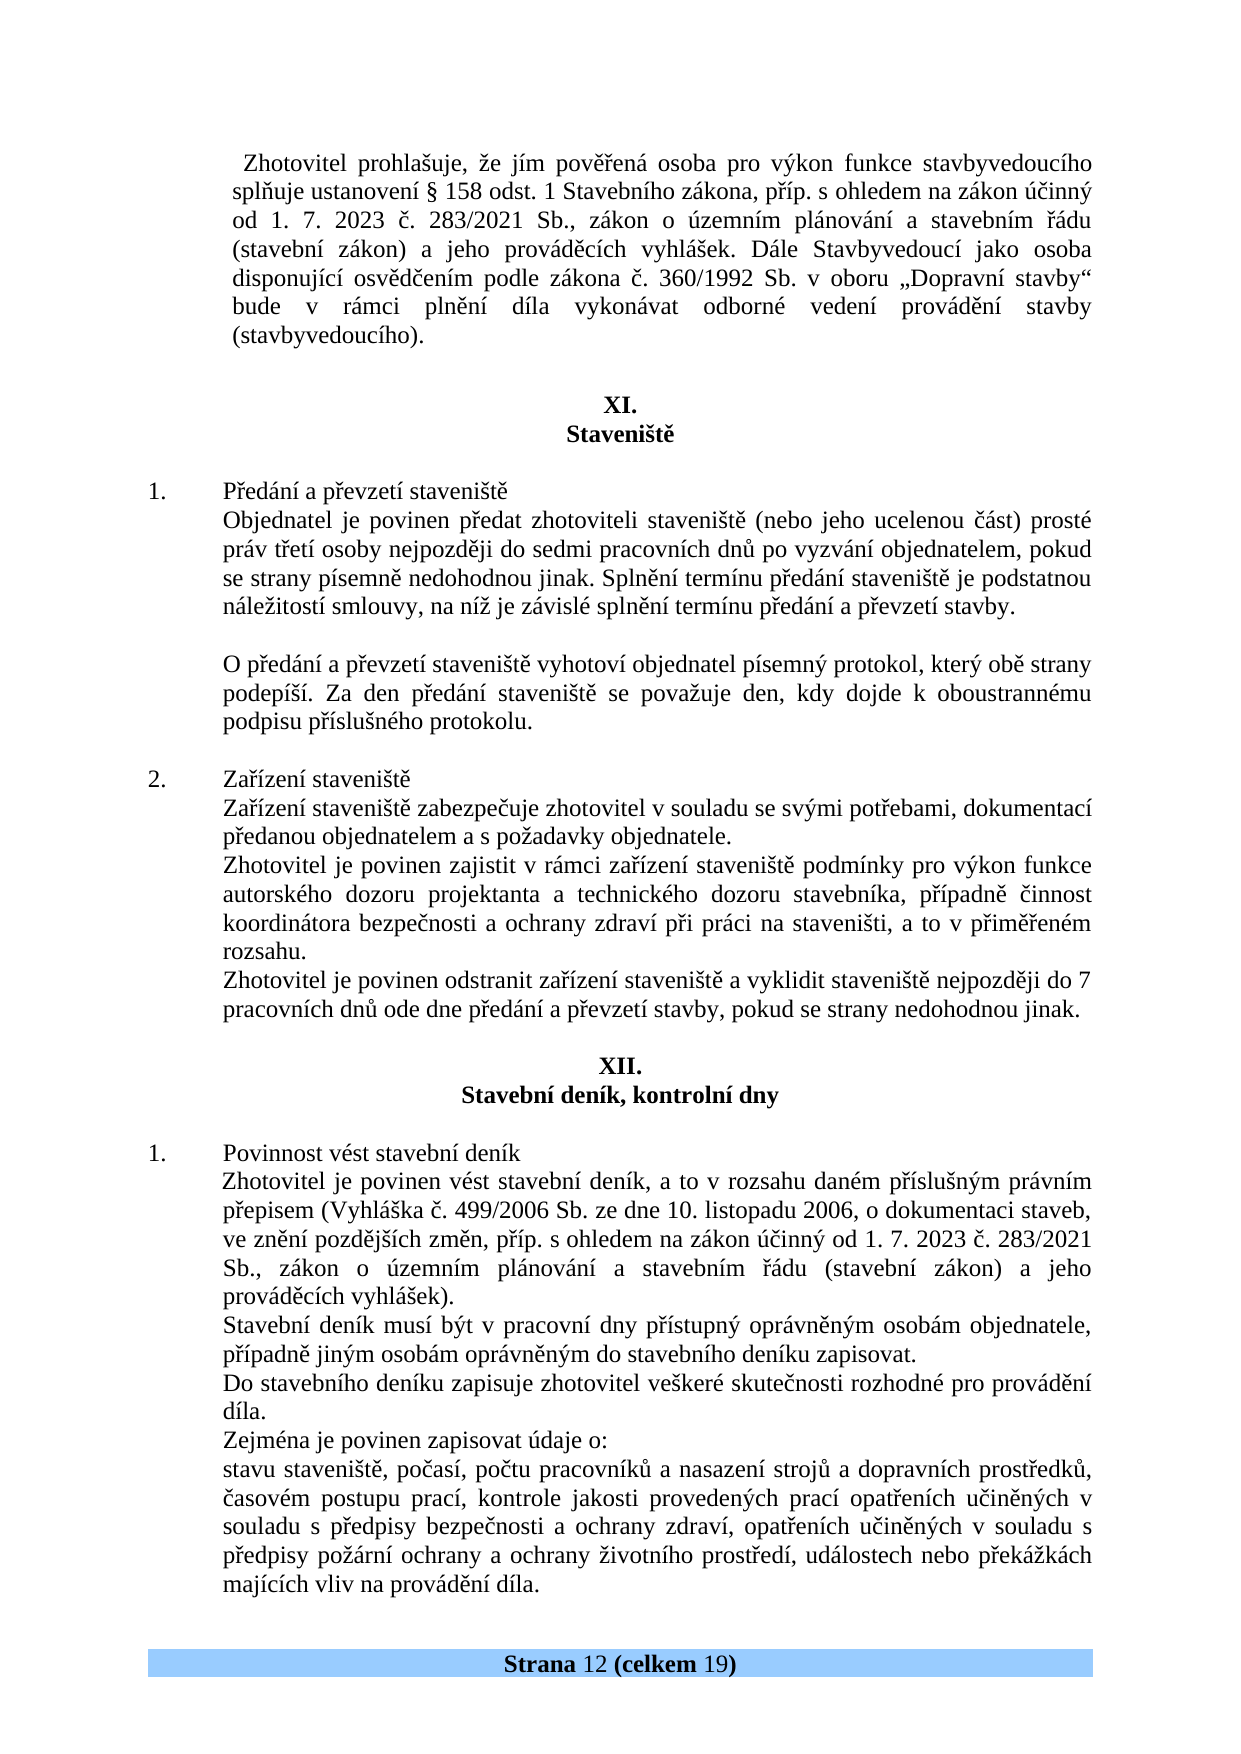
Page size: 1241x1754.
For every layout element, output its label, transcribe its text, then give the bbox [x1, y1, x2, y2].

list Zhotovitel je povinen vést stavební deník, a to v rozsahu daném příslušným právním přepisem (Vyhláška č. 499/2006 Sb. ze dne 10. listopadu 2006, o dokumentaci staveb, ve znění pozdějších změn, příp. s ohledem na zákon účinný od 1. 7. 2023 č. 283/2021 Sb., zákon o územním plánování a stavebním řádu (stavební zákon) a jeho prováděcích vyhlášek). [221, 1166, 1093, 1310]
text XI. [148, 390, 1093, 419]
text Zhotovitel prohlašuje, že jím pověřená osoba pro výkon funkce stavbyvedoucího splňuje ustanovení § 158 odst. 1 Stavebního zákona, příp. s ohledem na zákon účinný od 1. 7. 2023 č. 283/2021 Sb., zákon o územním plánování a stavebním řádu (stavební zákon) a jeho prováděcích vyhlášek. Dále Stavbyvedoucí jako osoba disponující osvědčením podle zákona č. 360/1992 Sb. v oboru „Dopravní stavby“ bude v rámci plnění díla vykonávat odborné vedení provádění stavby (stavbyvedoucího). [221, 148, 1093, 349]
list stavu staveniště, počasí, počtu pracovníků a nasazení strojů a dopravních prostředků, časovém postupu prací, kontrole jakosti provedených prací opatřeních učiněných v souladu s předpisy bezpečnosti a ochrany zdraví, opatřeních učiněných v souladu s předpisy požární ochrany a ochrany životního prostředí, událostech nebo překážkách majících vliv na provádění díla. [223, 1454, 1093, 1598]
list Stavební deník musí být v pracovní dny přístupný oprávněným osobám objednatele, případně jiným osobám oprávněným do stavebního deníku zapisovat. [223, 1310, 1093, 1368]
list Předání a převzetí staveniště [148, 476, 1093, 505]
text Staveniště [148, 419, 1093, 448]
text XII. [148, 1051, 1093, 1080]
list 1. Povinnost vést stavební deník [148, 1138, 1093, 1166]
list Zařízení staveniště [148, 764, 1093, 793]
text Objednatel je povinen předat zhotoviteli staveniště (nebo jeho ucelenou část) prosté práv třetí osoby nejpozději do sedmi pracovních dnů po vyzvání objednatelem, pokud se strany písemně nedohodnou jinak. Splnění termínu předání staveniště je podstatnou náležitostí smlouvy, na níž je závislé splnění termínu předání a převzetí stavby. [223, 505, 1093, 620]
text O předání a převzetí staveniště vyhotoví objednatel písemný protokol, který obě strany podepíší. Za den předání staveniště se považuje den, kdy dojde k oboustrannému podpisu příslušného protokolu. [223, 649, 1093, 735]
text Zhotovitel je povinen odstranit zařízení staveniště a vyklidit staveniště nejpozději do 7 pracovních dnů ode dne předání a převzetí stavby, pokud se strany nedohodnou jinak. [223, 965, 1093, 1023]
list Zejména je povinen zapisovat údaje o: [223, 1425, 1093, 1454]
text Zhotovitel je povinen zajistit v rámci zařízení staveniště podmínky pro výkon funkce autorského dozoru projektanta a technického dozoru stavebníka, případně činnost koordinátora bezpečnosti a ochrany zdraví při práci na staveništi, a to v přiměřeném rozsahu. [223, 850, 1093, 965]
text Stavební deník, kontrolní dny [148, 1080, 1093, 1109]
list Do stavebního deníku zapisuje zhotovitel veškeré skutečnosti rozhodné pro provádění díla. [223, 1368, 1093, 1425]
text Zařízení staveniště zabezpečuje zhotovitel v souladu se svými potřebami, dokumentací předanou objednatelem a s požadavky objednatele. [223, 793, 1093, 850]
